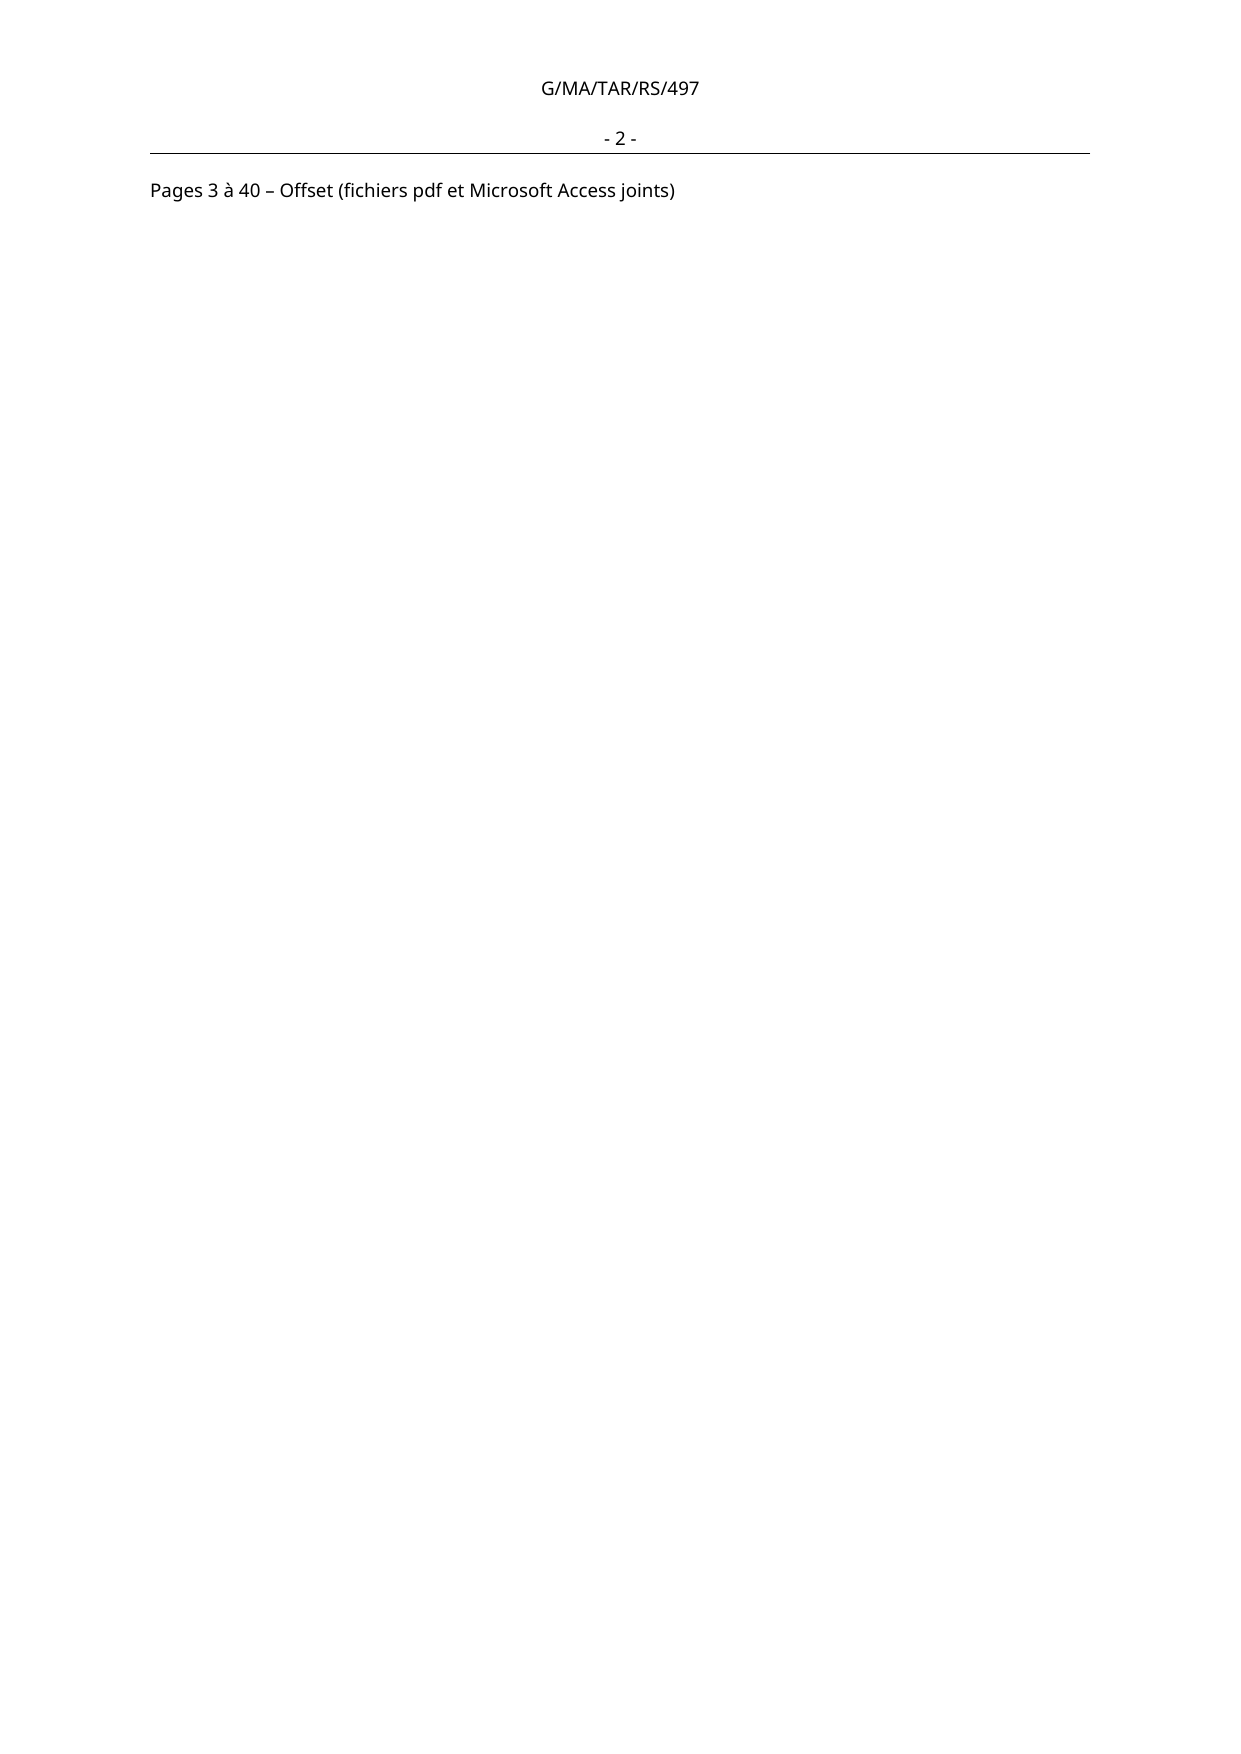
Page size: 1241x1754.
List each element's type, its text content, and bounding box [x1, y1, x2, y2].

text Pages 3 à 40 – Offset (fichiers pdf et Microsoft Access joints) [150, 177, 1090, 203]
